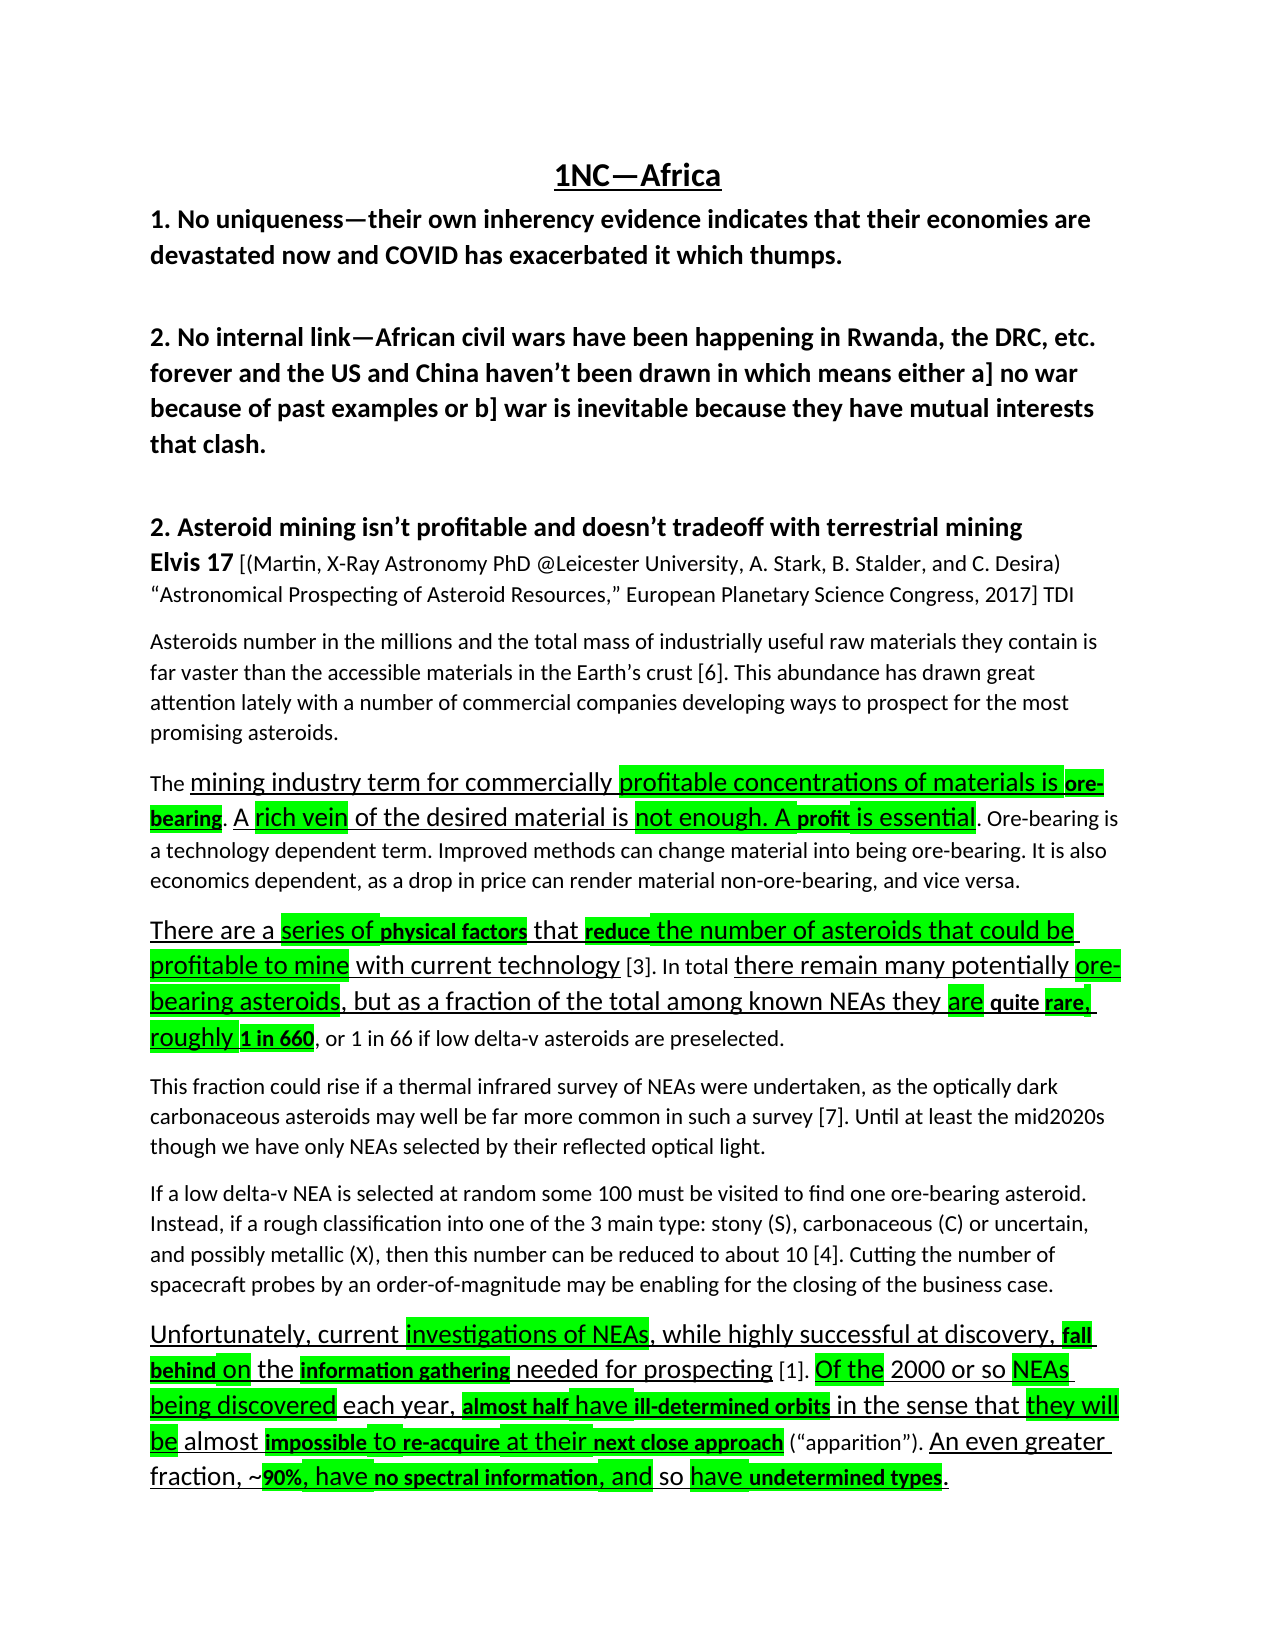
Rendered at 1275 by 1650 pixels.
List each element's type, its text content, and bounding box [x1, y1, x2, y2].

subtitle 1NC—Africa [150, 154, 1125, 195]
text Asteroids number in the millions and the total mass of industrially useful raw materials they contain is far vaster than the accessible materials in the Earth’s crust [6]. This abundance has drawn great attention lately with a number of commercial companies developing ways to prospect for the most promising asteroids. [150, 627, 1125, 746]
subtitle 1. No uniqueness—their own inherency evidence indicates that their economies are devastated now and COVID has exacerbated it which thumps. [150, 202, 1125, 271]
text Unfortunately, current investigations of NEAs, while highly successful at discovery, fall behind on the information gathering needed for prospecting [1]. Of the 2000 or so NEAs being discovered each year, almost half have ill-determined orbits in the sense that they will be almost impossible to re-acquire at their next close approach (“apparition”). An even greater fraction, ~90%, have no spectral information, and so have undetermined types. [150, 1317, 1125, 1492]
text If a low delta-v NEA is selected at random some 100 must be visited to find one ore-bearing asteroid. Instead, if a rough classification into one of the 3 main type: stony (S), carbonaceous (C) or uncertain, and possibly metallic (X), then this number can be reduced to about 10 [4]. Cutting the number of spacecraft probes by an order-of-magnitude may be enabling for the closing of the business case. [150, 1179, 1125, 1298]
subtitle 2. No internal link—African civil wars have been happening in Rwanda, the DRC, etc. forever and the US and China haven’t been drawn in which means either a] no war because of past examples or b] war is inevitable because they have mutual interests that clash. [150, 320, 1125, 460]
text There are a series of physical factors that reduce the number of asteroids that could be profitable to mine with current technology [3]. In total there remain many potentially ore-bearing asteroids, but as a fraction of the total among known NEAs they are quite rare, roughly 1 in 660, or 1 in 66 if low delta-v asteroids are preselected. [150, 913, 1125, 1053]
text The mining industry term for commercially profitable concentrations of materials is ore-bearing. A rich vein of the desired material is not enough. A profit is essential. Ore-bearing is a technology dependent term. Improved methods can change material into being ore-bearing. It is also economics dependent, as a drop in price can render material non-ore-bearing, and vice versa. [150, 765, 1125, 894]
subtitle 2. Asteroid mining isn’t profitable and doesn’t tradeoff with terrestrial mining [150, 510, 1125, 543]
text Elvis 17 [(Martin, X-Ray Astronomy PhD @Leicester University, A. Stark, B. Stalder, and C. Desira) “Astronomical Prospecting of Asteroid Resources,” European Planetary Science Congress, 2017] TDI [150, 545, 1125, 609]
text This fraction could rise if a thermal infrared survey of NEAs were undertaken, as the optically dark carbonaceous asteroids may well be far more common in such a survey [7]. Until at least the mid2020s though we have only NEAs selected by their reflected optical light. [150, 1072, 1125, 1161]
